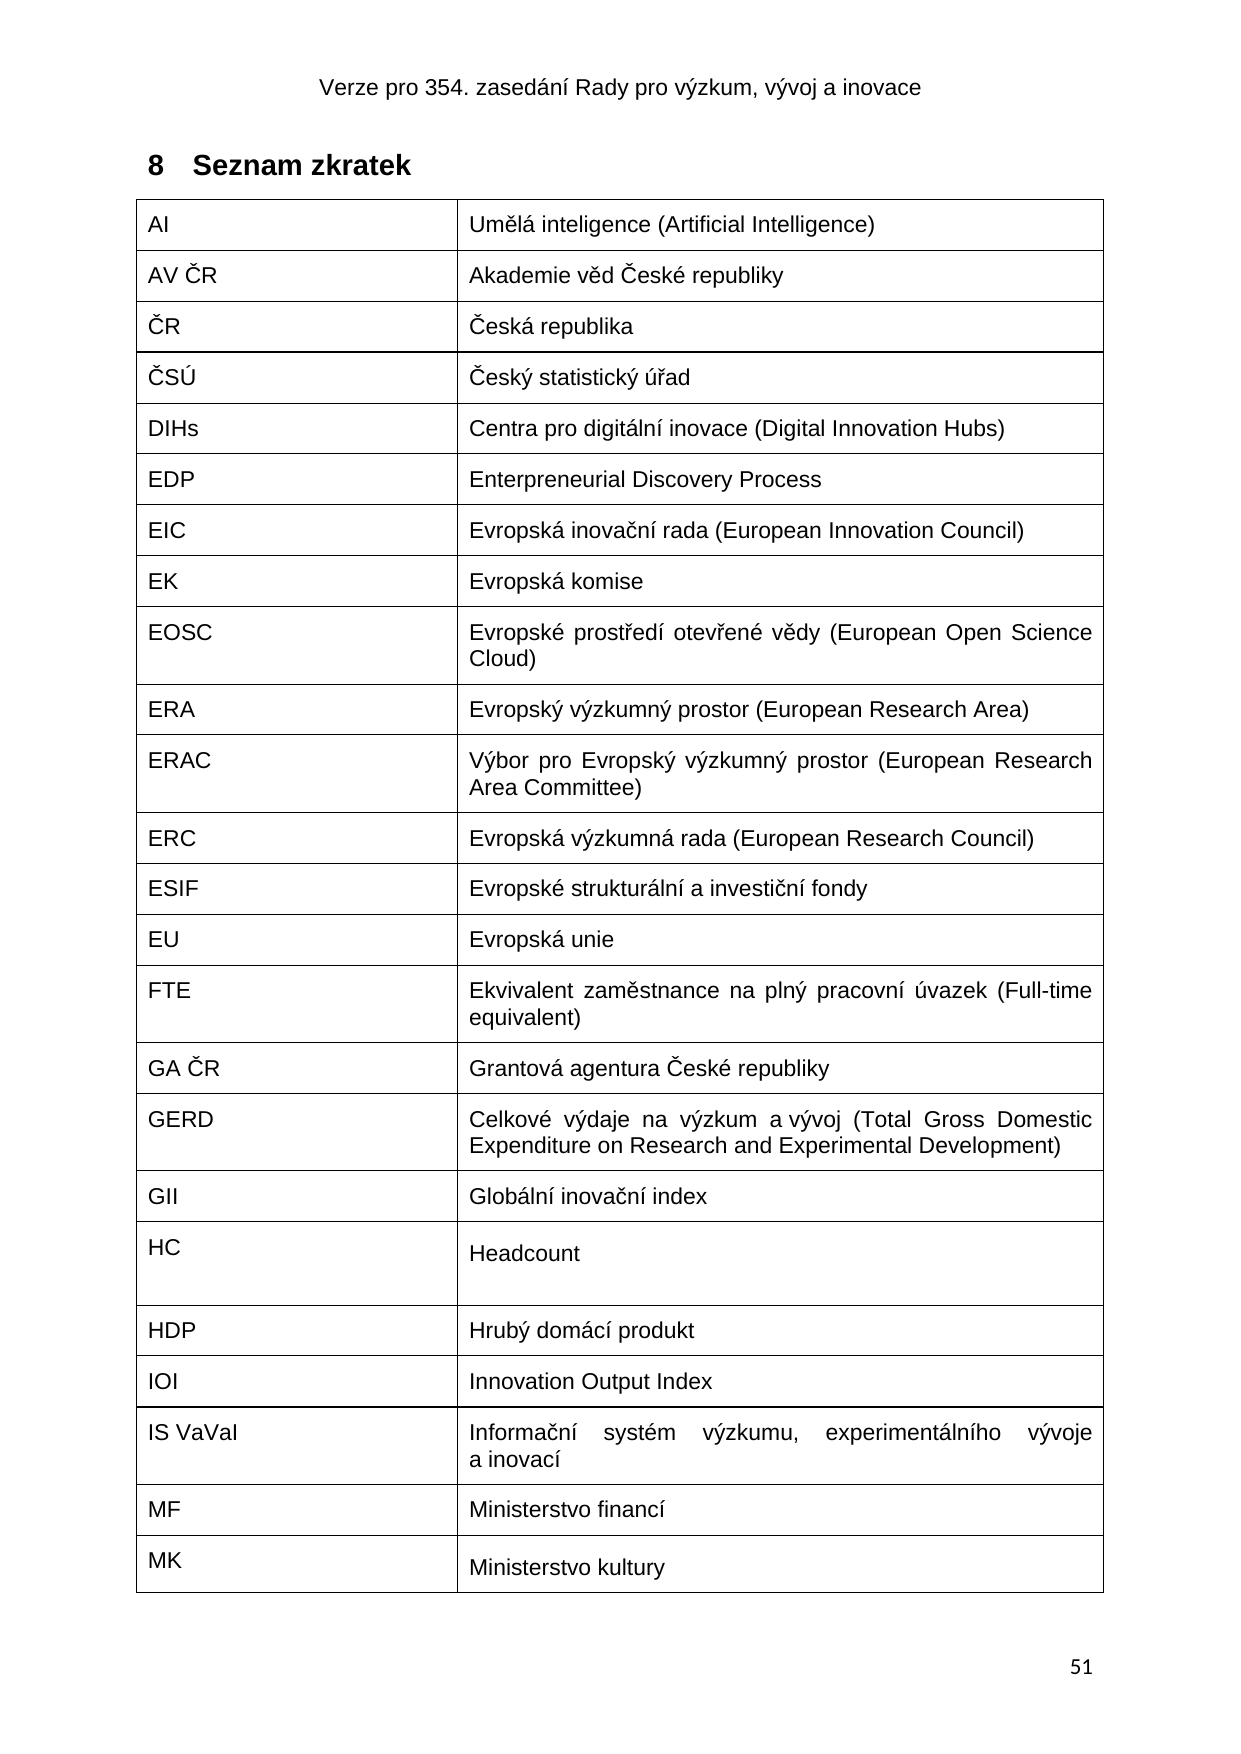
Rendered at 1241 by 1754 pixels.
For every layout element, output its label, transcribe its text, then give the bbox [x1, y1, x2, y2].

table_cell Celkové výdaje na výzkum a vývoj (Total Gross Domestic Expenditure on Research and Experimental Development) [458, 1094, 1103, 1170]
table_cell EU [137, 915, 457, 964]
table_cell Innovation Output Index [458, 1356, 1103, 1406]
table_cell Ministerstvo financí [458, 1485, 1103, 1534]
table_cell Akademie věd České republiky [458, 251, 1103, 301]
table_header Umělá inteligence (Artificial Intelligence) [458, 200, 1103, 249]
table_cell Evropská inovační rada (European Innovation Council) [458, 505, 1103, 555]
table_cell EOSC [137, 607, 457, 683]
table_cell Globální inovační index [458, 1171, 1103, 1221]
table_cell ERAC [137, 735, 457, 812]
table_cell Headcount [458, 1222, 1103, 1304]
table_cell HDP [137, 1306, 457, 1355]
subtitle Seznam zkratek [148, 148, 1093, 181]
table_cell EDP [137, 454, 457, 504]
table_cell DIHs [137, 404, 457, 453]
table_cell FTE [137, 966, 457, 1042]
table_cell Evropské prostředí otevřené vědy (European Open Science Cloud) [458, 607, 1103, 683]
table_cell EK [137, 556, 457, 606]
table_cell Evropská výzkumná rada (European Research Council) [458, 813, 1103, 863]
table_cell Evropská unie [458, 915, 1103, 964]
table_cell ČR [137, 302, 457, 351]
table_cell MK [137, 1536, 457, 1592]
table_cell Česká republika [458, 302, 1103, 351]
table_cell Centra pro digitální inovace (Digital Innovation Hubs) [458, 404, 1103, 453]
table_cell GA ČR [137, 1043, 457, 1093]
table_cell Evropské strukturální a investiční fondy [458, 864, 1103, 913]
table_cell MF [137, 1485, 457, 1534]
table_cell ERA [137, 685, 457, 734]
table_cell ESIF [137, 864, 457, 913]
table_cell Evropský výzkumný prostor (European Research Area) [458, 685, 1103, 734]
table_cell IOI [137, 1356, 457, 1406]
table_cell GII [137, 1171, 457, 1221]
table_cell Grantová agentura České republiky [458, 1043, 1103, 1093]
table_cell GERD [137, 1094, 457, 1170]
table_cell Enterpreneurial Discovery Process [458, 454, 1103, 504]
table_header AI [137, 200, 457, 249]
table_cell Evropská komise [458, 556, 1103, 606]
table_cell ERC [137, 813, 457, 863]
table_cell Český statistický úřad [458, 353, 1103, 402]
table_cell Výbor pro Evropský výzkumný prostor (European Research Area Committee) [458, 735, 1103, 812]
table_cell ČSÚ [137, 353, 457, 402]
table_cell HC [137, 1222, 457, 1304]
table_cell Informační systém výzkumu, experimentálního vývoje a inovací [458, 1408, 1103, 1484]
table_cell EIC [137, 505, 457, 555]
table_cell Ekvivalent zaměstnance na plný pracovní úvazek (Full-time equivalent) [458, 966, 1103, 1042]
table_cell Ministerstvo kultury [458, 1536, 1103, 1592]
table_cell Hrubý domácí produkt [458, 1306, 1103, 1355]
table_cell AV ČR [137, 251, 457, 301]
table_cell IS VaVaI [137, 1408, 457, 1484]
